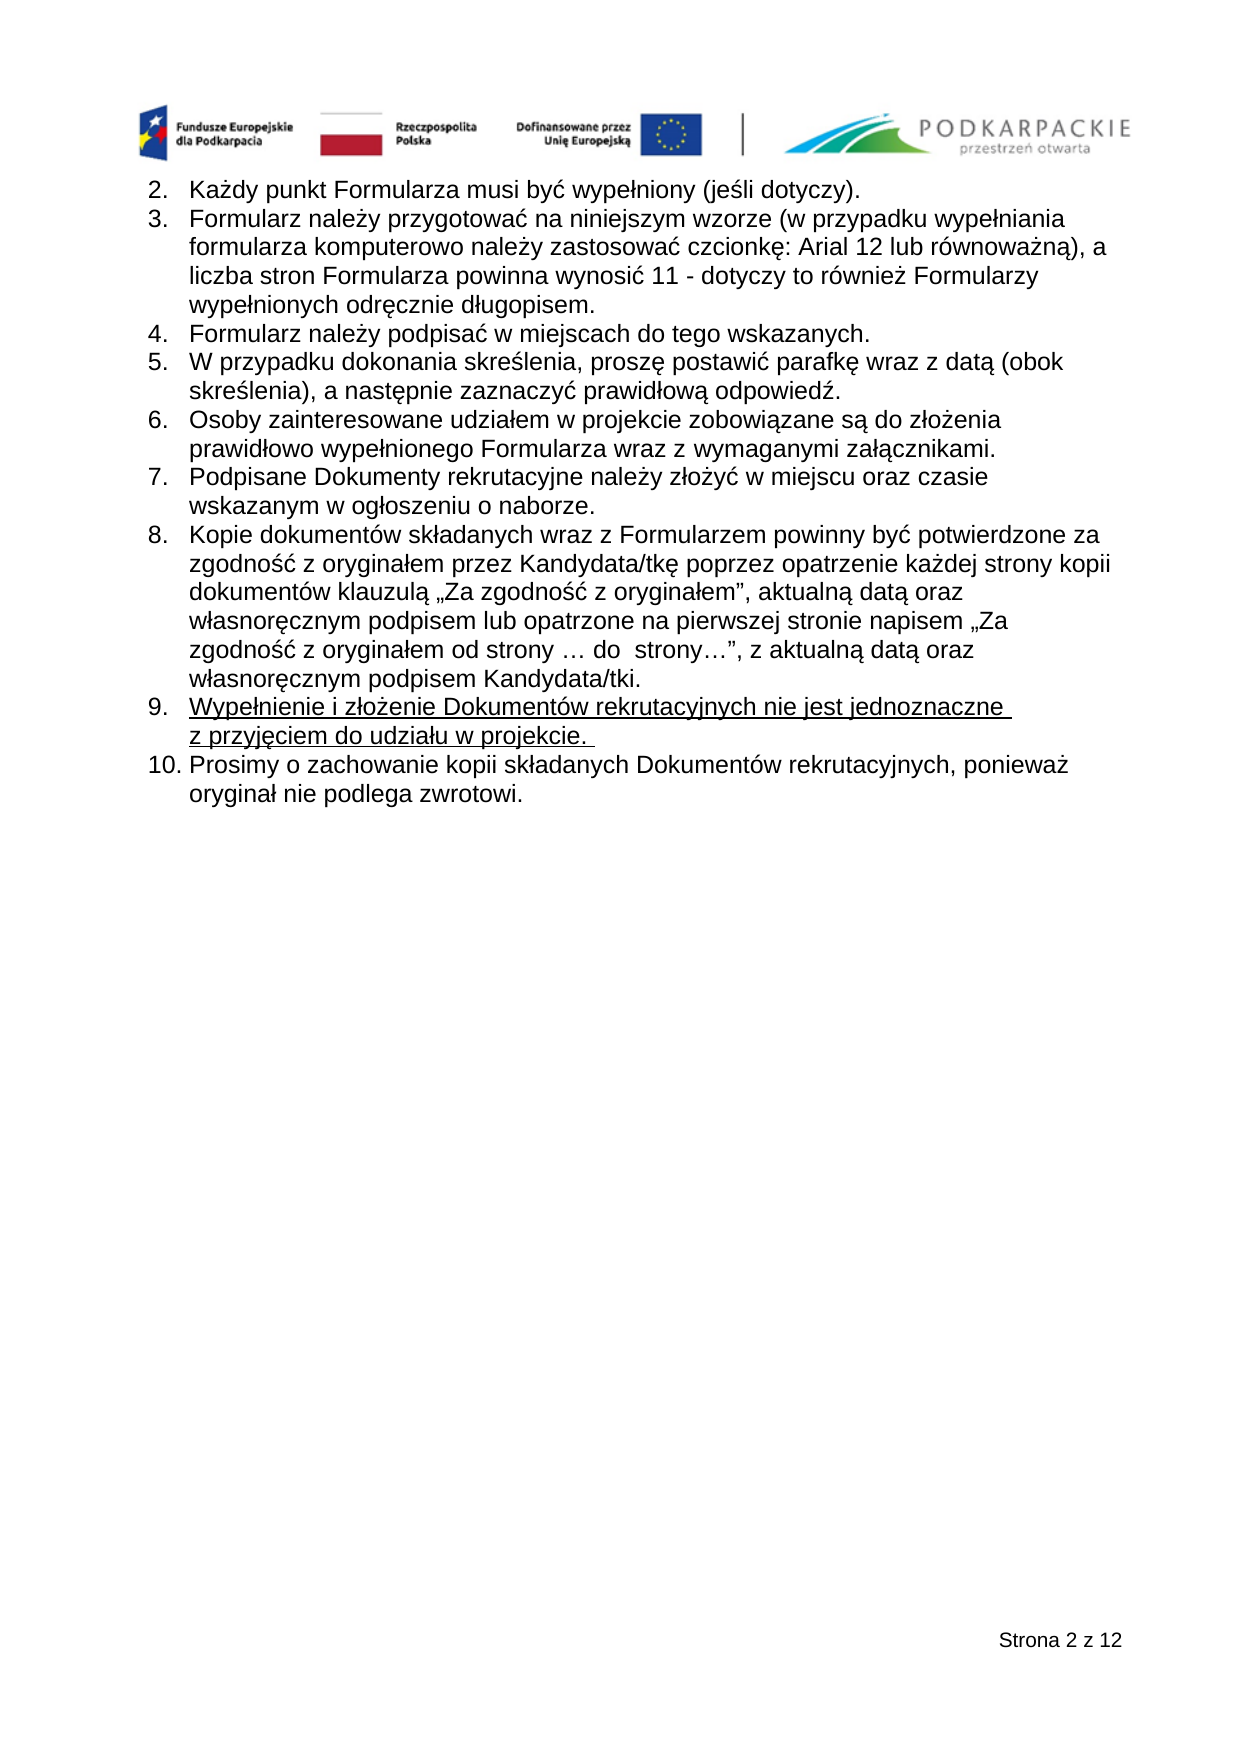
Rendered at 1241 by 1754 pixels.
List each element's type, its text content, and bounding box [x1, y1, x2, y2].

list Formularz należy podpisać w miejscach do tego wskazanych. [148, 318, 1122, 347]
list Każdy punkt Formularza musi być wypełniony (jeśli dotyczy). [148, 148, 1122, 203]
list Prosimy o zachowanie kopii składanych Dokumentów rekrutacyjnych, ponieważ oryginał nie podlega zwrotowi. [148, 750, 1122, 807]
list Wypełnienie i złożenie Dokumentów rekrutacyjnych nie jest jednoznaczne z przyjęciem do udziału w projekcie. [148, 692, 1122, 750]
list W przypadku dokonania skreślenia, proszę postawić parafkę wraz z datą (obok skreślenia), a następnie zaznaczyć prawidłową odpowiedź. [148, 347, 1122, 405]
list Formularz należy przygotować na niniejszym wzorze (w przypadku wypełniania formularza komputerowo należy zastosować czcionkę: Arial 12 lub równoważną), a liczba stron Formularza powinna wynosić 11 - dotyczy to również Formularzy wypełnionych odręcznie długopisem. [148, 203, 1122, 318]
list Osoby zainteresowane udziałem w projekcie zobowiązane są do złożenia prawidłowo wypełnionego Formularza wraz z wymaganymi załącznikami. [148, 405, 1122, 462]
picture [126, 92, 1144, 175]
list Kopie dokumentów składanych wraz z Formularzem powinny być potwierdzone za zgodność z oryginałem przez Kandydata/tkę poprzez opatrzenie każdej strony kopii dokumentów klauzulą „Za zgodność z oryginałem”, aktualną datą oraz własnoręcznym podpisem lub opatrzone na pierwszej stronie napisem „Za zgodność z oryginałem od strony … do strony…”, z aktualną datą oraz własnoręcznym podpisem Kandydata/tki. [148, 520, 1122, 692]
list Podpisane Dokumenty rekrutacyjne należy złożyć w miejscu oraz czasie wskazanym w ogłoszeniu o naborze. [148, 462, 1122, 520]
